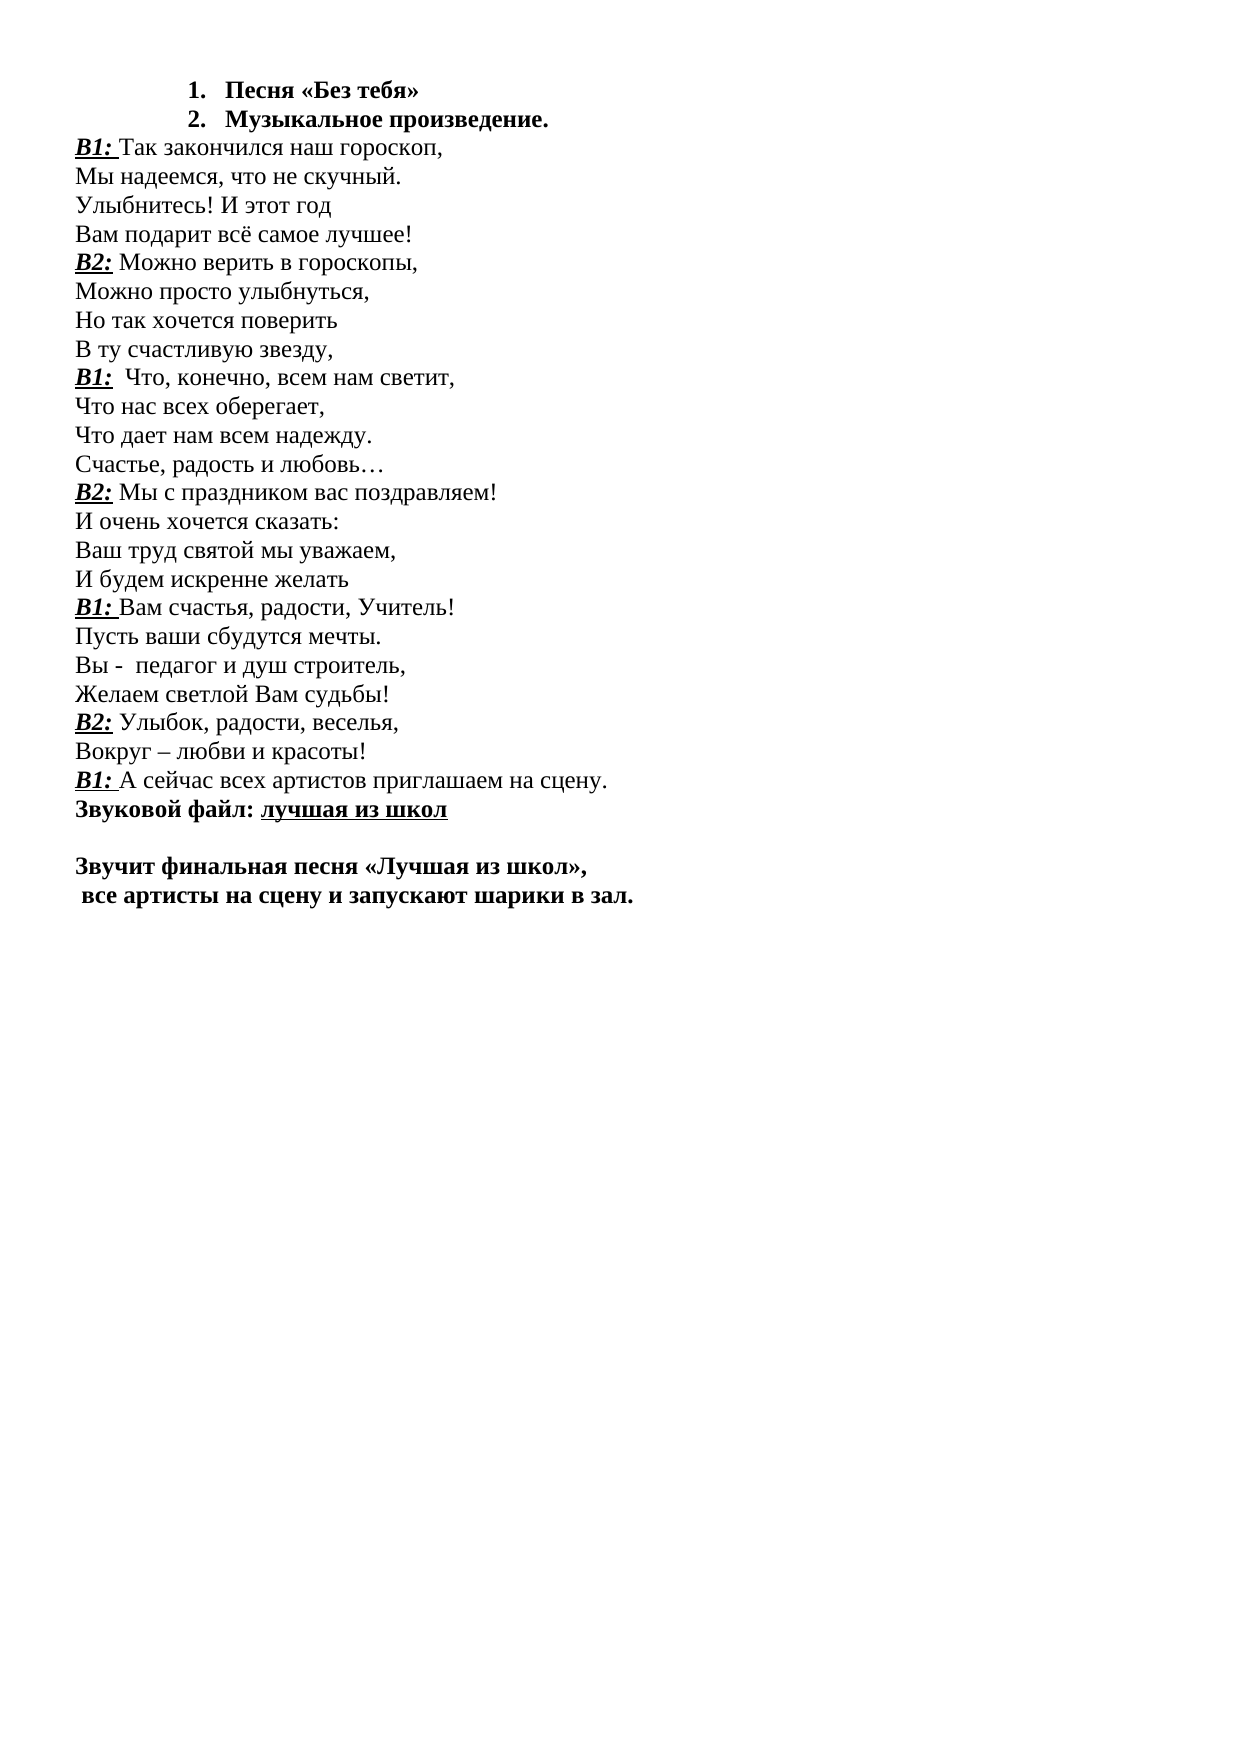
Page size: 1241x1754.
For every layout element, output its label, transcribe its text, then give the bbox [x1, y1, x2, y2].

text Ваш труд святой мы уважаем, [75, 535, 1165, 564]
text В2: Можно верить в гороскопы, [75, 247, 1165, 276]
list Музыкальное произведение. [187, 104, 1165, 132]
text Улыбнитесь! И этот год [75, 190, 1165, 219]
text В1: Так закончился наш гороскоп, [75, 132, 1165, 161]
text Что дает нам всем надежду. [75, 420, 1165, 449]
text Пусть ваши сбудутся мечты. [75, 621, 1165, 650]
text Но так хочется поверить [75, 305, 1165, 334]
text Что нас всех оберегает, [75, 391, 1165, 420]
text Вам подарит всё самое лучшее! [75, 219, 1165, 247]
text И очень хочется сказать: [75, 506, 1165, 535]
text Желаем светлой Вам судьбы! [75, 679, 1165, 707]
text В1: А сейчас всех артистов приглашаем на сцену. [75, 765, 1165, 794]
text Мы надеемся, что не скучный. [75, 161, 1165, 190]
list Песня «Без тебя» [187, 75, 1165, 104]
text Вы - педагог и душ строитель, [75, 650, 1165, 679]
text Звуковой файл: лучшая из школ [75, 794, 1165, 822]
text В2: Улыбок, радости, веселья, [75, 707, 1165, 736]
text Счастье, радость и любовь… [75, 449, 1165, 477]
text В1: Вам счастья, радости, Учитель! [75, 592, 1165, 621]
text Можно просто улыбнуться, [75, 276, 1165, 305]
text В1: Что, конечно, всем нам светит, [75, 362, 1165, 391]
text Звучит финальная песня «Лучшая из школ», [75, 851, 1165, 880]
text все артисты на сцену и запускают шарики в зал. [75, 880, 1165, 909]
text Вокруг – любви и красоты! [75, 736, 1165, 765]
text В ту счастливую звезду, [75, 334, 1165, 362]
text В2: Мы с праздником вас поздравляем! [75, 477, 1165, 506]
text И будем искренне желать [75, 564, 1165, 592]
